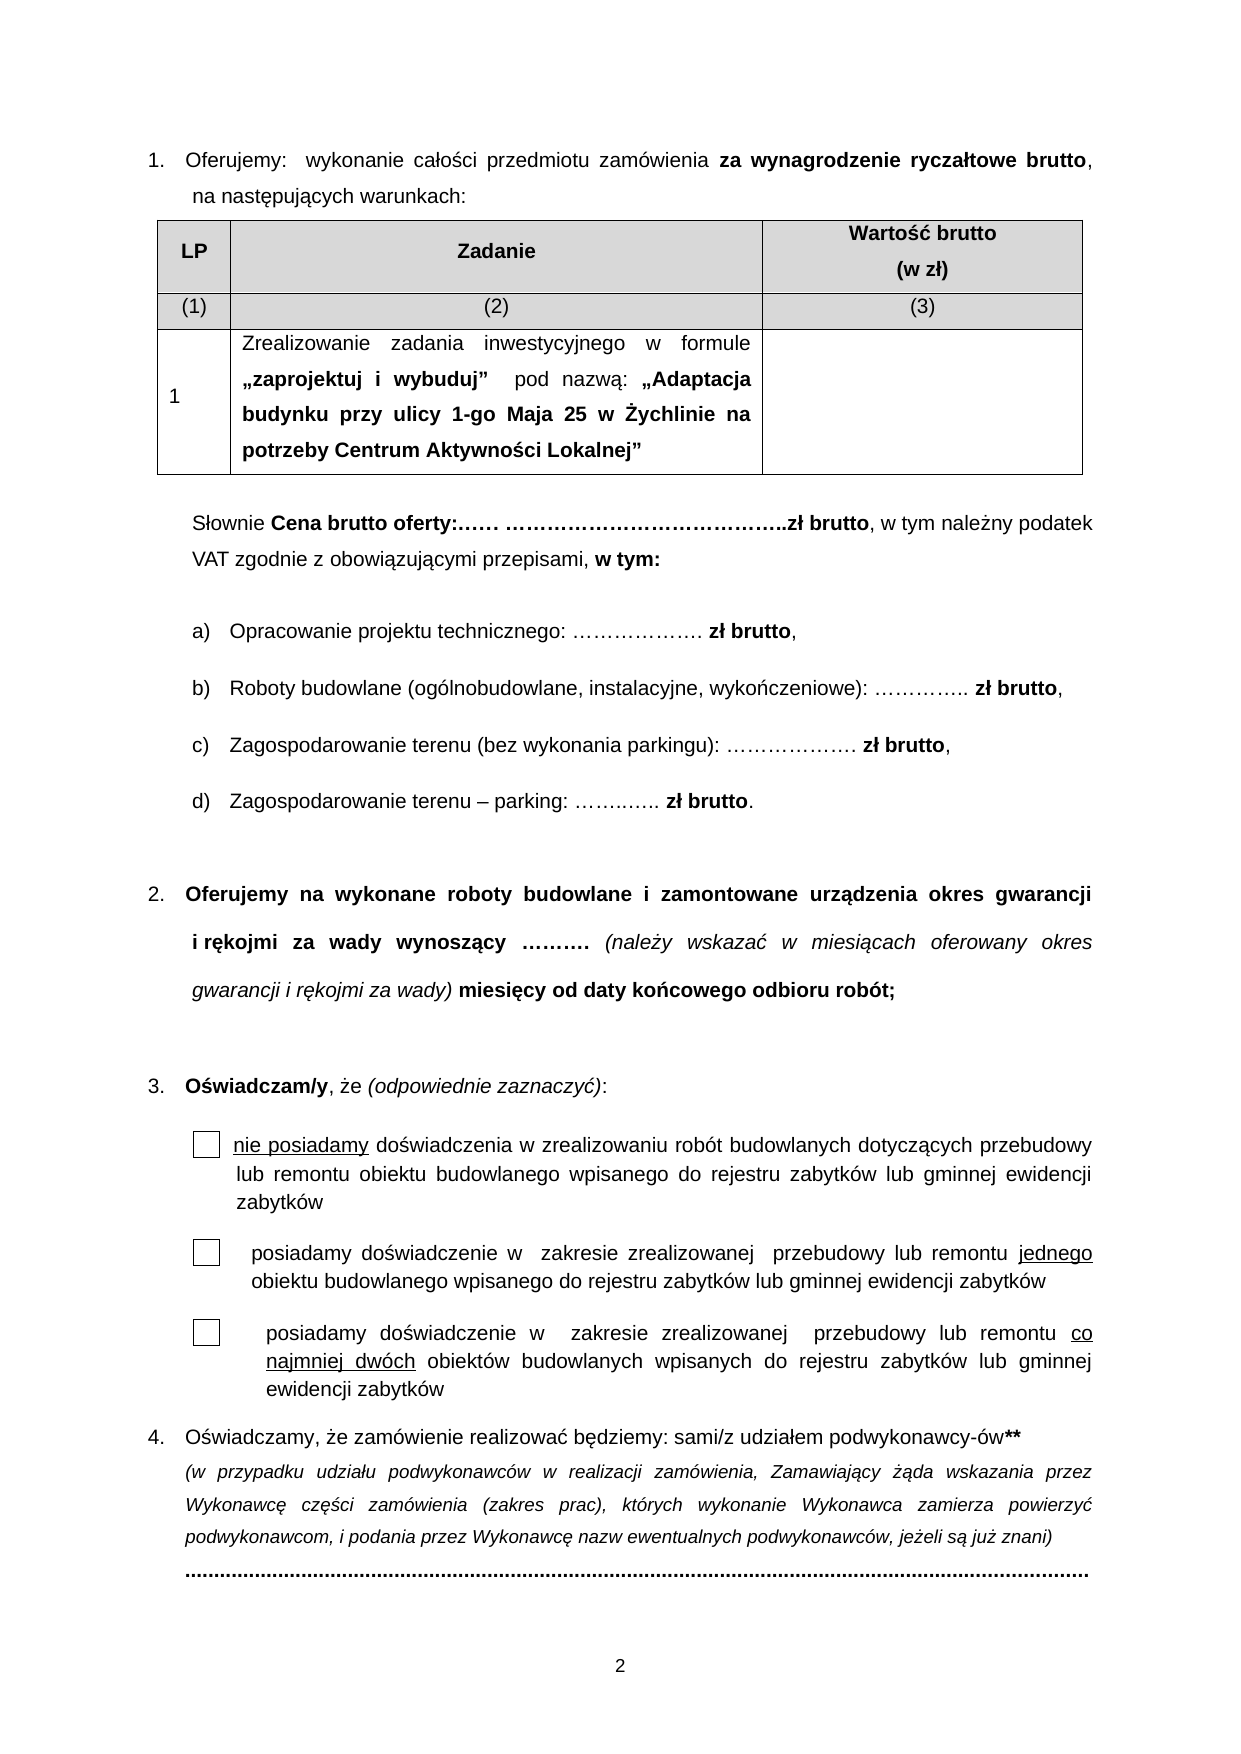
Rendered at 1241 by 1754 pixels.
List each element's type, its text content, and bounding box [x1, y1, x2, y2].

list Zagospodarowanie terenu – parking: ……..….. zł brutto. [192, 789, 1093, 813]
list Zagospodarowanie terenu (bez wykonania parkingu): ………………. zł brutto, [192, 732, 1093, 756]
list Oświadczamy, że zamówienie realizować będziemy: sami/z udziałem podwykonawcy-ów** [148, 1425, 1093, 1449]
list Opracowanie projektu technicznego: ………………. zł brutto, [192, 619, 1093, 643]
list nie posiadamy doświadczenia w zrealizowaniu robót budowlanych dotyczących przebudowy lub remontu obiektu budowlanego wpisanego do rejestru zabytków lub gminnej ewidencji zabytków [192, 1130, 1093, 1213]
list posiadamy doświadczenie w zakresie zrealizowanej przebudowy lub remontu co najmniej dwóch obiektów budowlanych wpisanych do rejestru zabytków lub gminnej ewidencji zabytków [192, 1318, 1093, 1401]
list Oświadczam/y, że (odpowiednie zaznaczyć): [148, 1074, 1093, 1098]
text Słownie Cena brutto oferty: …………………………………..zł brutto, w tym należny podatek VAT zgodnie z obowiązującymi przepisami, w tym: [192, 511, 1093, 571]
table_header Wartość brutto (w zł) [763, 221, 1082, 292]
list Oferujemy: wykonanie całości przedmiotu zamówienia za wynagrodzenie ryczałtowe brutto, na następujących warunkach: [148, 148, 1093, 207]
table_cell Zrealizowanie zadania inwestycyjnego w formule „zaprojektuj i wybuduj” pod nazwą: „Adaptacja budynku przy ulicy 1-go Maja 25 w Żychlinie na potrzeby Centrum Aktywności Lokalnej” [231, 330, 762, 474]
table_cell [763, 330, 1082, 474]
table_cell 1 [158, 330, 230, 474]
list Oferujemy na wykonane roboty budowlane i zamontowane urządzenia okres gwarancji i rękojmi za wady wynoszący ………. (należy wskazać w miesiącach oferowany okres gwarancji i rękojmi za wady) miesięcy od daty końcowego odbioru robót; [148, 882, 1093, 1002]
list posiadamy doświadczenie w zakresie zrealizowanej przebudowy lub remontu jednego obiektu budowlanego wpisanego do rejestru zabytków lub gminnej ewidencji zabytków [192, 1238, 1093, 1293]
table_header Zadanie [231, 221, 762, 292]
list Roboty budowlane (ogólnobudowlane, instalacyjne, wykończeniowe): ………….. zł brutto, [192, 676, 1093, 700]
text (w przypadku udziału podwykonawców w realizacji zamówienia, Zamawiający żąda wskazania przez Wykonawcę części zamówienia (zakres prac), których wykonanie Wykonawca zamierza powierzyć podwykonawcom, i podania przez Wykonawcę nazw ewentualnych podwykonawców, jeżeli są już znani) [185, 1461, 1093, 1547]
table_cell (1) [158, 294, 230, 329]
table_header LP [158, 221, 230, 292]
table_cell (2) [231, 294, 762, 329]
table_cell (3) [763, 294, 1082, 329]
